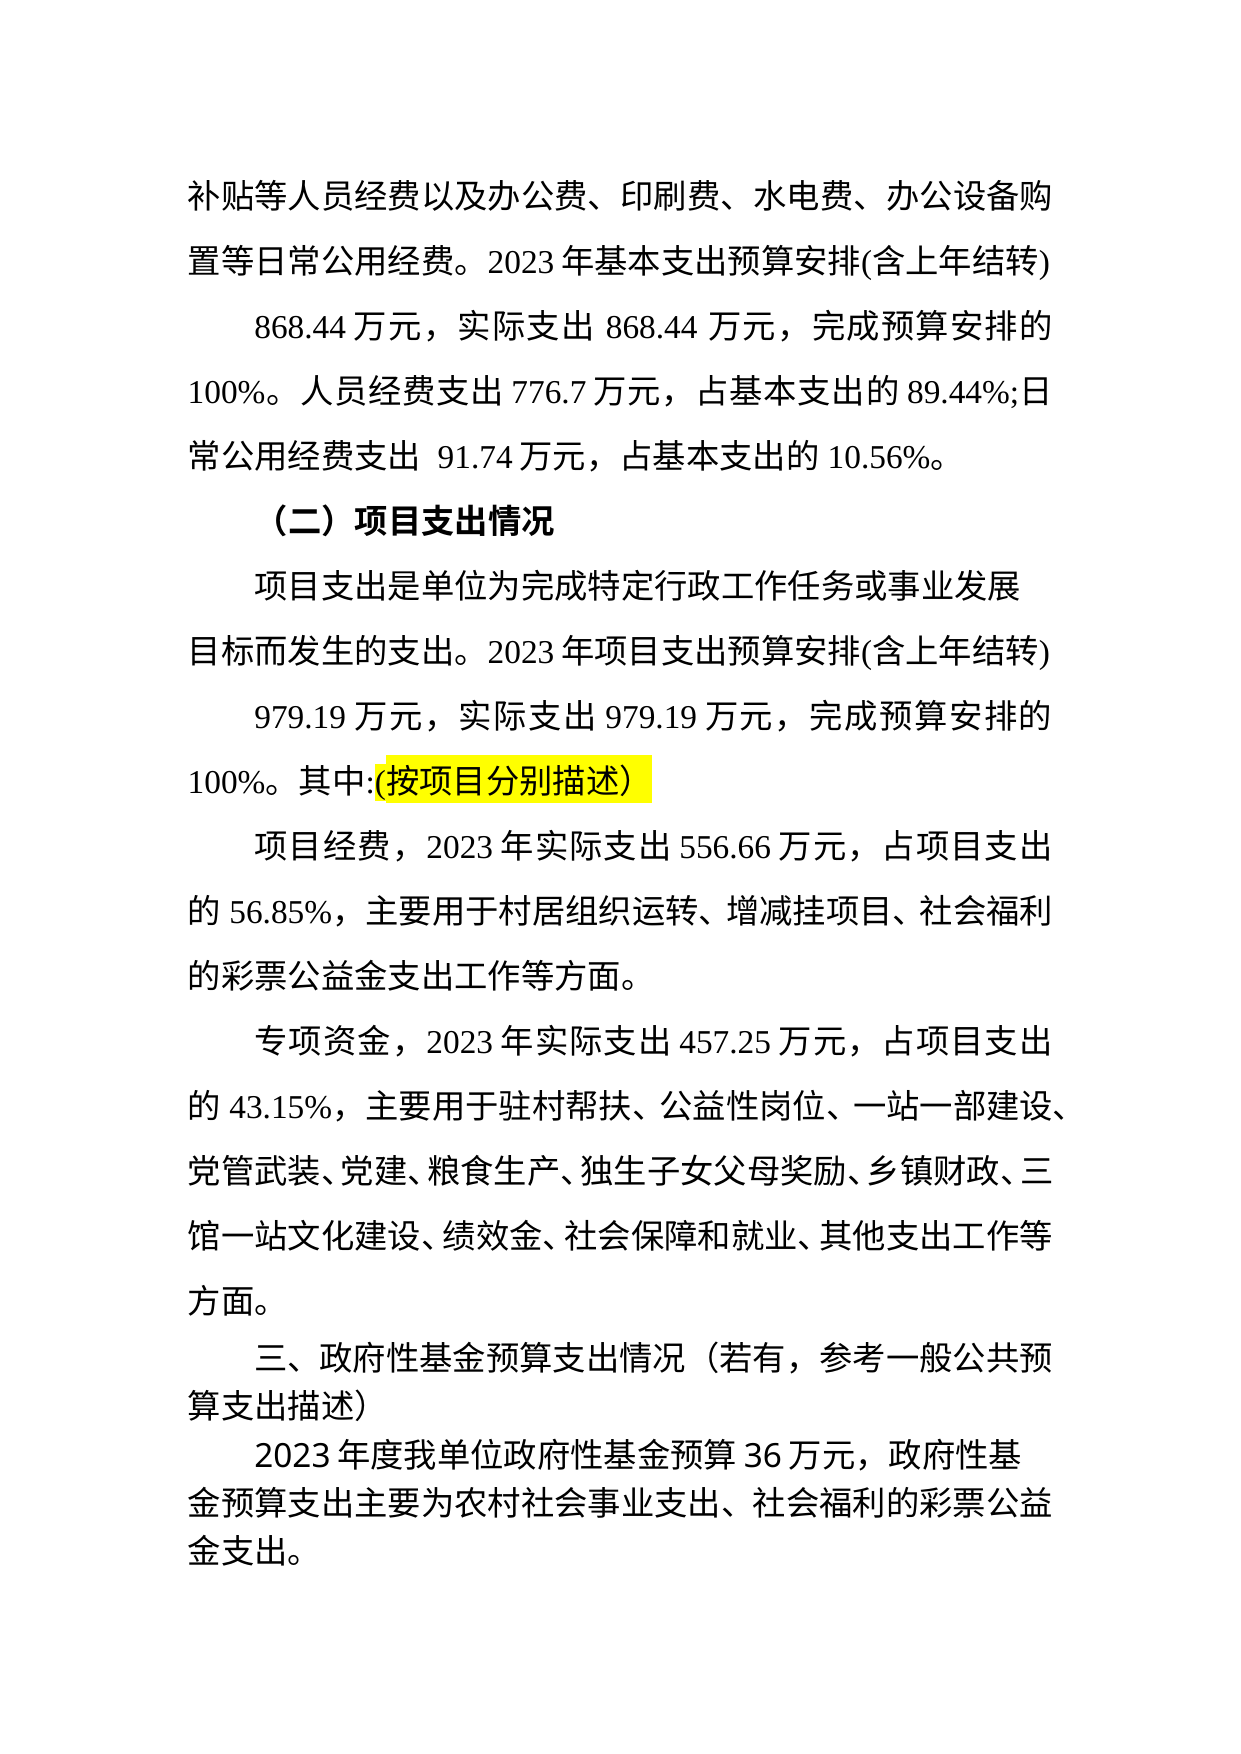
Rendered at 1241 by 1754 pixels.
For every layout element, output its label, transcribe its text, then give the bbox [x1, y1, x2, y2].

text 868.44万元，实际支出 868.44 万元，完成预算安排的 100%。人员经费支出776.7万元，占基本支出的89.44%;日常公用经费支出 91.74万元，占基本支出的 10.56%。 [187, 487, 1053, 682]
list 项目支出是单位为完成特定行政工作任务或事业发展 [187, 747, 1053, 812]
list 目标而发生的支出。2023年项目支出预算安排(含上年结转) [187, 812, 1053, 877]
list 979.19万元，实际支出979.19万元，完成预算安排的100%。其中:(按项目分别描述） [187, 877, 1053, 1007]
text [187, 1527, 1053, 1575]
list 专项资金，2023年实际支出457.25万元，占项目支出的 43.15%，主要用于驻村帮扶、公益性岗位、一站一部建设、党管武装、党建、粮食生产、独生子女父母奖励、乡镇财政、三馆一站文化建设、绩效金、社会保障和就业、其他支出工作等方面。 [187, 1202, 1053, 1527]
text 置等日常公用经费。2023年基本支出预算安排(含上年结转) [187, 422, 1053, 487]
text （二）项目支出情况 [187, 682, 1053, 747]
text 补贴等人员经费以及办公费、印刷费、水电费、办公设备购 [187, 292, 1053, 422]
text 生的各项支出，包括用于在职和离退休人员基本工资、津贴 [187, 162, 1053, 292]
list 项目经费，2023年实际支出556.66万元，占项目支出的 56.85%，主要用于村居组织运转、增减挂项目、社会福利的彩票公益金支出工作等方面。 [187, 1007, 1053, 1202]
